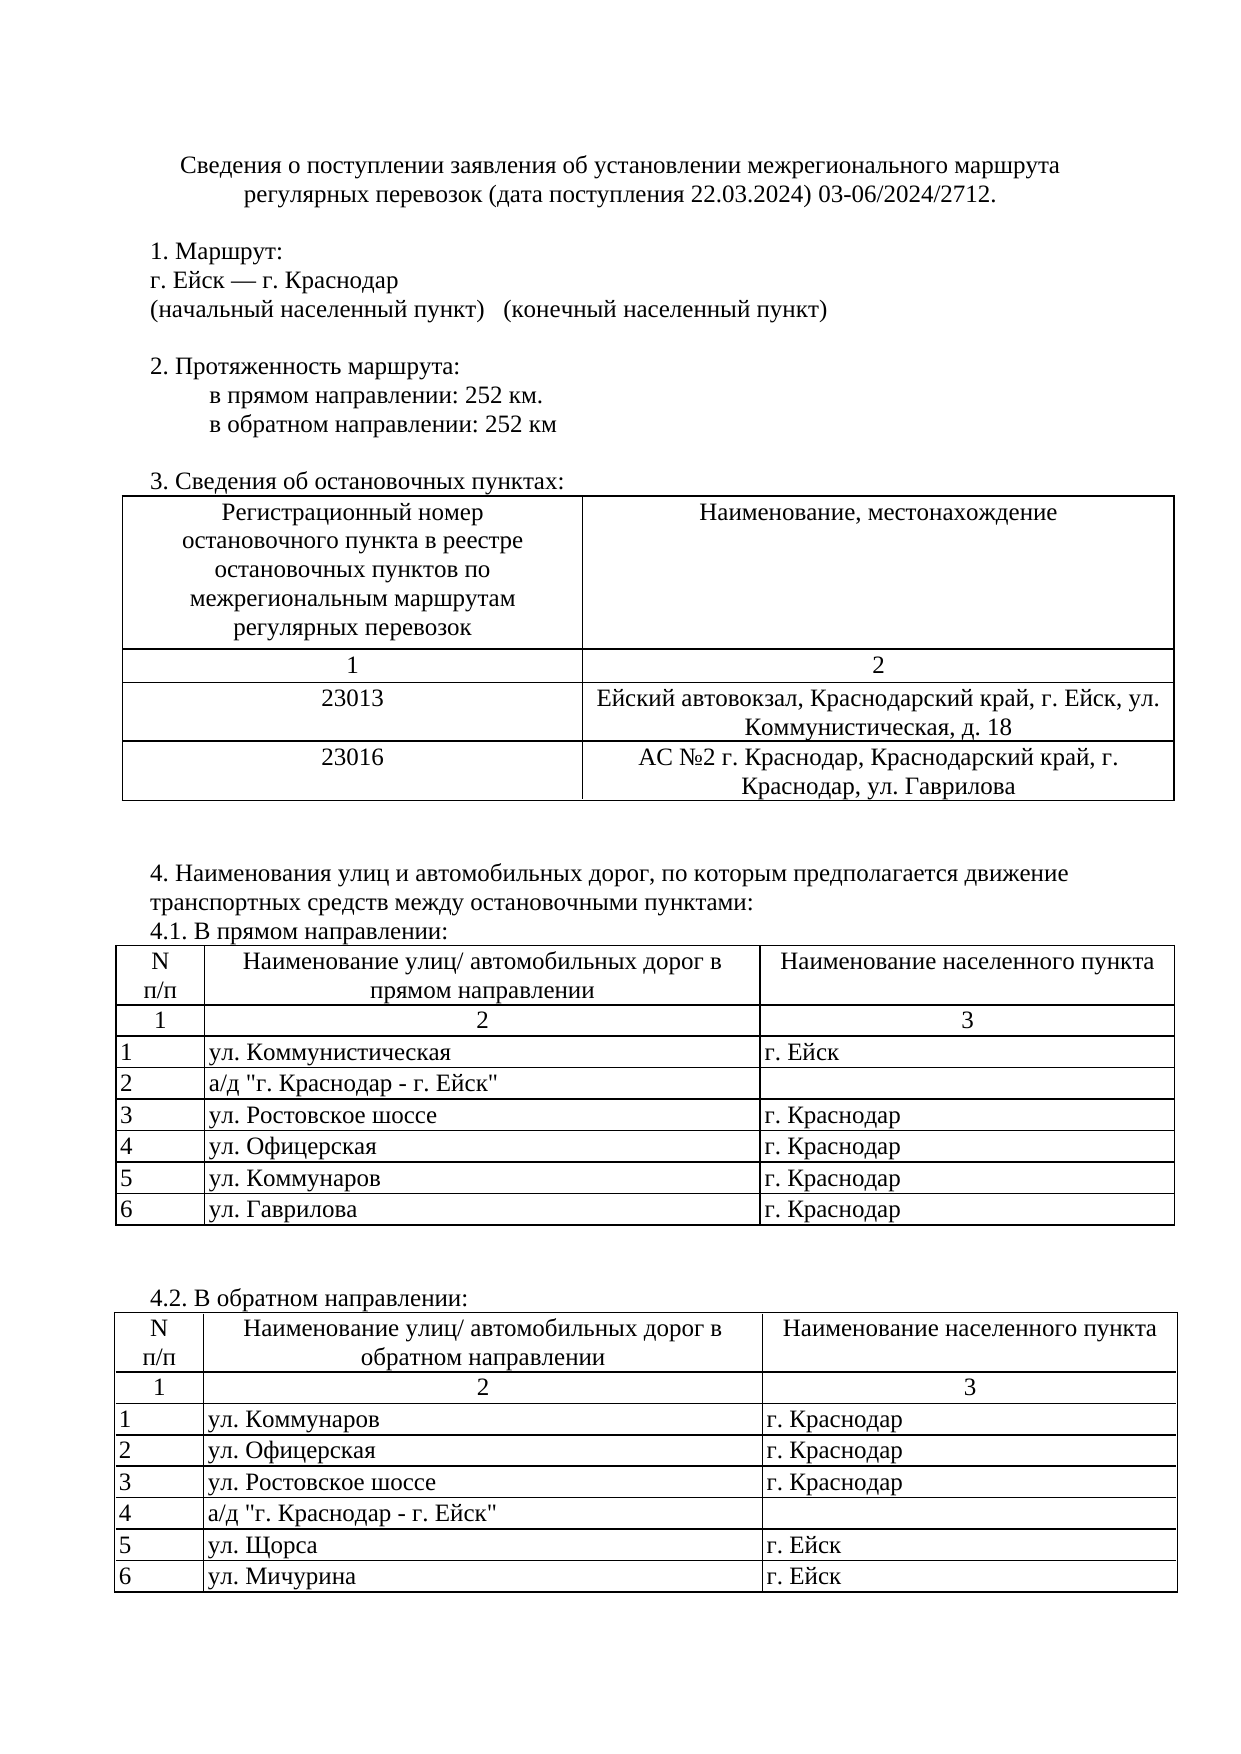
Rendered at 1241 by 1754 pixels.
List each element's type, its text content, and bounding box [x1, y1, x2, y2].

text в прямом направлении: 252 км. [150, 380, 1090, 409]
table_cell ул. Офицерская [205, 1131, 759, 1161]
table_cell 1 [115, 1372, 203, 1402]
text 4.2. В обратном направлении: [150, 1283, 1090, 1312]
table_cell г. Ейск [763, 1560, 1177, 1591]
table_cell а/д "г. Краснодар - г. Ейск" [205, 1068, 759, 1098]
table_cell ул. Коммунаров [204, 1404, 762, 1434]
table_cell 1 [123, 650, 582, 681]
table_cell 3 [115, 1466, 203, 1497]
table_cell [763, 1497, 1177, 1528]
text в обратном направлении: 252 км [150, 409, 1090, 437]
text г. Ейск — г. Краснодар [150, 265, 1090, 294]
table_cell 4 [115, 1498, 203, 1528]
table_cell г. Ейск [763, 1528, 1177, 1560]
table_cell ул. Гаврилова [205, 1194, 759, 1224]
table_cell 23016 [123, 742, 582, 799]
table_cell [761, 1068, 1174, 1098]
table_cell 6 [115, 1561, 203, 1591]
table_cell ул. Мичурина [204, 1561, 762, 1591]
text Сведения о поступлении заявления об установлении межрегионального маршрута регулярных перевозок (дата поступления 22.03.2024) 03-06/2024/2712. [150, 150, 1090, 207]
table_cell г. Краснодар [761, 1131, 1174, 1161]
text 3. Сведения об остановочных пунктах: [150, 466, 1090, 495]
text 1. Маршрут: [150, 236, 1090, 265]
table_cell г. Краснодар [761, 1100, 1174, 1130]
table_cell ул. Щорса [204, 1530, 762, 1560]
table_cell 2 [204, 1373, 762, 1402]
text 2. Протяженность маршрута: [150, 351, 1090, 380]
table_cell 6 [117, 1194, 204, 1224]
table_cell ул. Ростовское шоссе [204, 1467, 762, 1497]
table_cell 5 [117, 1163, 204, 1193]
table_cell ул. Ростовское шоссе [205, 1100, 759, 1130]
table_cell 3 [763, 1371, 1177, 1402]
table_cell 3 [117, 1100, 204, 1130]
table_cell 1 [115, 1404, 203, 1434]
table_cell 2 [205, 1006, 759, 1035]
table_cell г. Краснодар [763, 1403, 1177, 1434]
table_header Регистрационный номер остановочного пункта в реестре остановочных пунктов по межрегиональным маршрутам регулярных перевозок [123, 497, 582, 648]
text (начальный населенный пункт) (конечный населенный пункт) [150, 294, 1090, 322]
table_cell АС №2 г. Краснодар, Краснодарский край, г. Краснодар, ул. Гаврилова [583, 742, 1173, 799]
table_cell 5 [115, 1529, 203, 1560]
table_cell г. Ейск [761, 1037, 1174, 1067]
table_cell 2 [583, 650, 1173, 681]
table_cell 23013 [123, 683, 582, 740]
table_cell г. Краснодар [761, 1163, 1174, 1193]
table_cell г. Краснодар [761, 1194, 1174, 1224]
table_cell 2 [117, 1068, 204, 1098]
table_cell 3 [761, 1006, 1174, 1035]
text 4. Наименования улиц и автомобильных дорог, по которым предполагается движение транспортных средств между остановочными пунктами: [150, 858, 1090, 916]
table_cell ул. Коммунаров [205, 1163, 759, 1193]
table_cell Ейский автовокзал, Краснодарский край, г. Ейск, ул. Коммунистическая, д. 18 [583, 683, 1173, 740]
table_header Наименование улиц/ автомобильных дорог в прямом направлении [205, 946, 759, 1004]
table_header Наименование, местонахождение [583, 497, 1173, 648]
table_header N п/п [115, 1313, 203, 1371]
table_header Наименование улиц/ автомобильных дорог в обратном направлении [204, 1313, 762, 1371]
table_cell ул. Коммунистическая [205, 1037, 759, 1067]
table_cell а/д "г. Краснодар - г. Ейск" [204, 1498, 762, 1528]
table_cell г. Краснодар [763, 1465, 1177, 1497]
table_cell 1 [117, 1006, 204, 1035]
table_cell ул. Офицерская [204, 1436, 762, 1465]
table_cell 1 [117, 1037, 204, 1067]
table_cell г. Краснодар [763, 1434, 1177, 1465]
text 4.1. В прямом направлении: [150, 916, 1090, 945]
table_cell 4 [117, 1131, 204, 1161]
table_header Наименование населенного пункта [761, 946, 1174, 1004]
table_header Наименование населенного пункта [763, 1313, 1177, 1371]
table_header N п/п [117, 946, 204, 1004]
table_cell 2 [115, 1435, 203, 1465]
